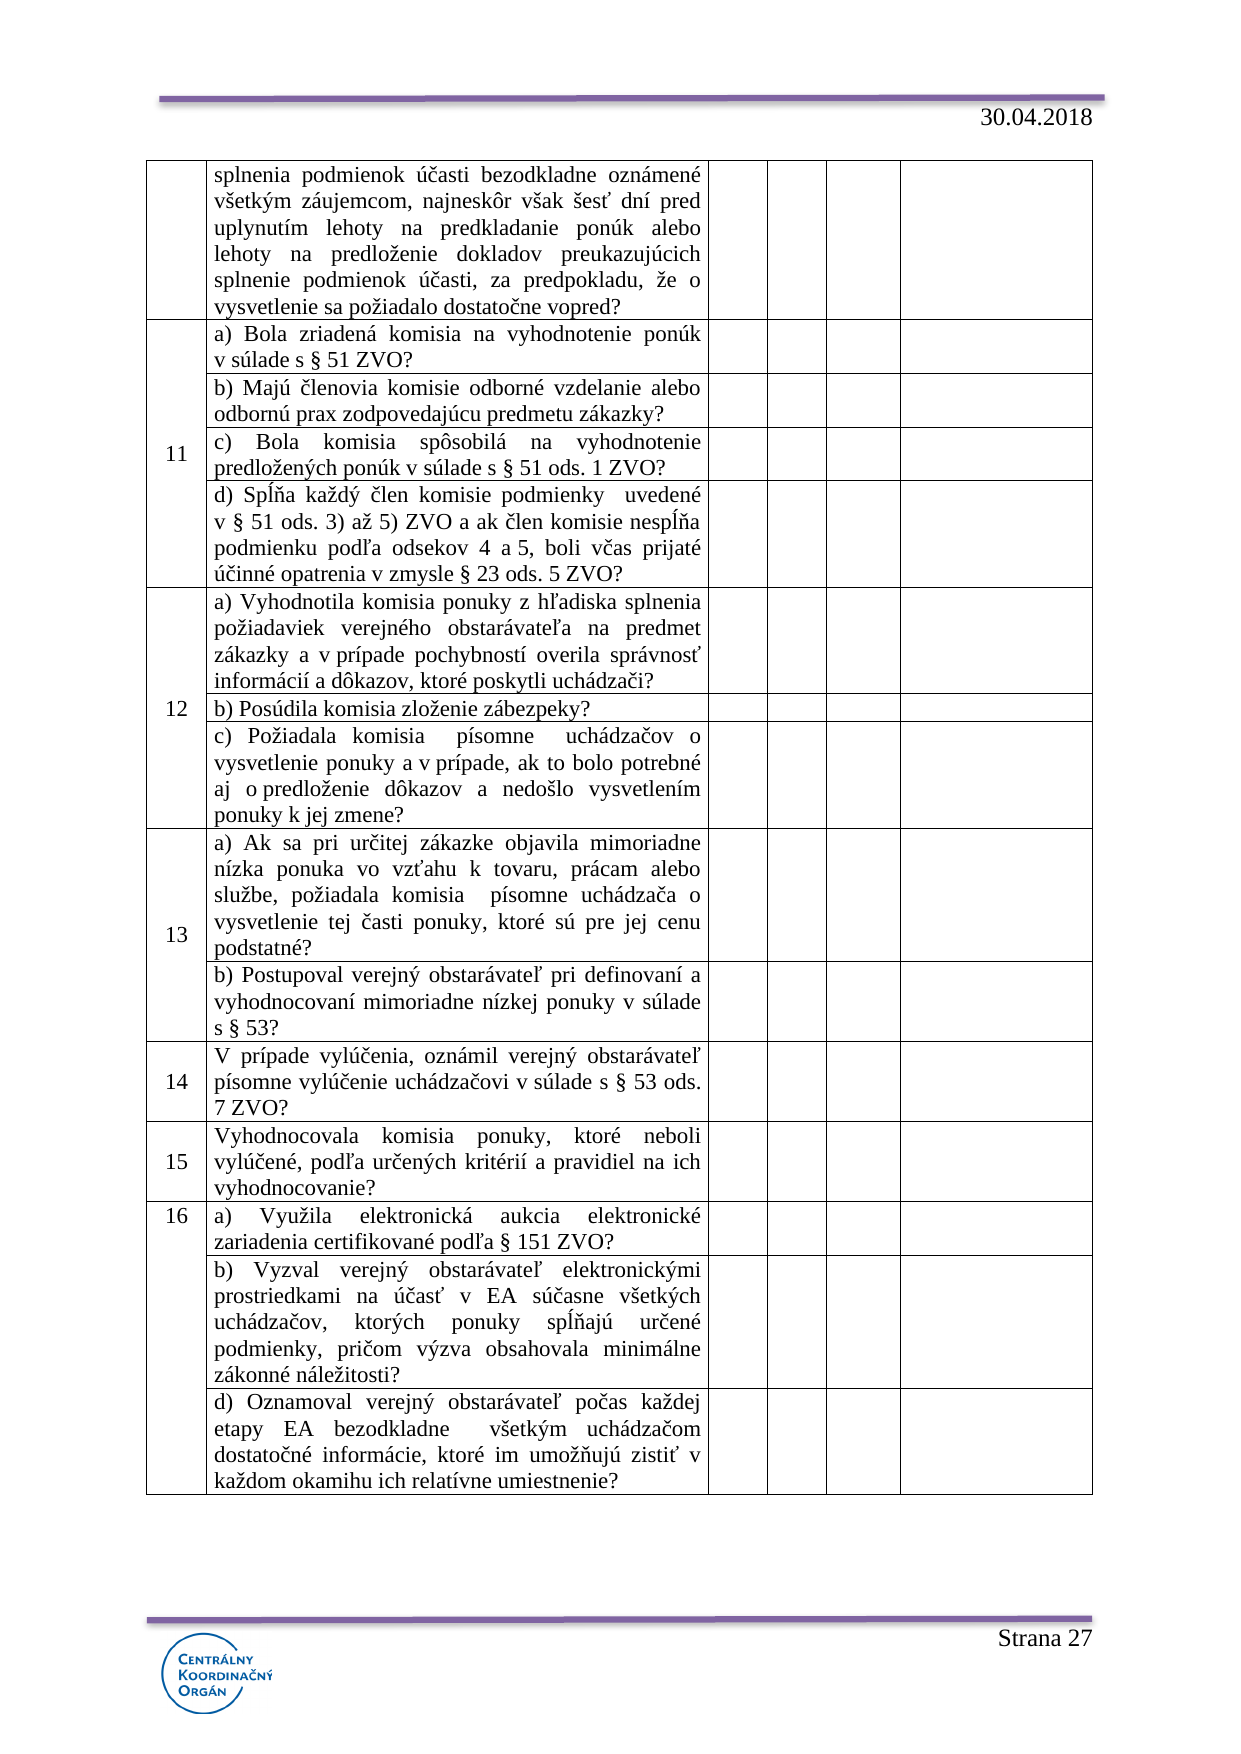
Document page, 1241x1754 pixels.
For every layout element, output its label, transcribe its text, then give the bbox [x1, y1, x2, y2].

table_cell [709, 1202, 767, 1254]
table_cell [709, 694, 767, 721]
table_cell [709, 1256, 767, 1387]
table_cell [901, 374, 1092, 427]
table_cell [827, 722, 900, 828]
table_cell [709, 161, 767, 319]
table_cell a) Bola zriadená komisia na vyhodnotenie ponúk v súlade s § 51 ZVO? [207, 320, 708, 373]
table_cell [709, 320, 767, 373]
table_cell [709, 829, 767, 961]
table_cell b) Majú členovia komisie odborné vzdelanie alebo odbornú prax zodpovedajúcu predmetu zákazky? [207, 374, 708, 427]
table_cell [827, 1256, 900, 1387]
table_cell [709, 1122, 767, 1201]
table_cell [768, 1389, 826, 1494]
table_cell [901, 1256, 1092, 1387]
table_cell [709, 722, 767, 828]
table_cell [768, 481, 826, 587]
table_cell Vyhodnocovala komisia ponuky, ktoré neboli vylúčené, podľa určených kritérií a pravidiel na ich vyhodnocovanie? [207, 1122, 708, 1201]
table_cell [901, 1122, 1092, 1201]
table_cell [709, 428, 767, 480]
table_cell [709, 1042, 767, 1121]
table_cell [768, 588, 826, 693]
table_cell [709, 1389, 767, 1494]
table_cell [901, 829, 1092, 961]
table_cell d) Spĺňa každý člen komisie podmienky uvedené v § 51 ods. 3) až 5) ZVO a ak člen komisie nespĺňa podmienku podľa odsekov 4 a 5, boli včas prijaté účinné opatrenia v zmysle § 23 ods. 5 ZVO? [207, 481, 708, 587]
table_cell [709, 374, 767, 427]
table_cell b) Postupoval verejný obstarávateľ pri definovaní a vyhodnocovaní mimoriadne nízkej ponuky v súlade s § 53? [207, 962, 708, 1041]
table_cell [207, 161, 708, 319]
table_cell [768, 374, 826, 427]
table_cell [901, 320, 1092, 373]
table_cell a) Vyhodnotila komisia ponuky z hľadiska splnenia požiadaviek verejného obstarávateľa na predmet zákazky a v prípade pochybností overila správnosť informácií a dôkazov, ktoré poskytli uchádzači? [207, 588, 708, 693]
table_cell [827, 374, 900, 427]
table_cell [901, 481, 1092, 587]
table_cell b) Vyzval verejný obstarávateľ elektronickými prostriedkami na účasť v EA súčasne všetkých uchádzačov, ktorých ponuky spĺňajú určené podmienky, pričom výzva obsahovala minimálne zákonné náležitosti? [207, 1256, 708, 1387]
table_cell a) Využila elektronická aukcia elektronické zariadenia certifikované podľa § 151 ZVO? [207, 1202, 708, 1254]
table_cell [709, 481, 767, 587]
table_cell c) Bola komisia spôsobilá na vyhodnotenie predložených ponúk v súlade s § 51 ods. 1 ZVO? [207, 428, 708, 480]
table_cell [827, 481, 900, 587]
table_cell [827, 1122, 900, 1201]
table_cell [901, 161, 1092, 319]
table_cell [827, 428, 900, 480]
table_cell [901, 722, 1092, 828]
table_cell 12 [147, 588, 206, 828]
table_cell [768, 722, 826, 828]
table_cell [827, 694, 900, 721]
table_cell [827, 1042, 900, 1121]
table_cell [768, 1042, 826, 1121]
table_cell b) Posúdila komisia zloženie zábezpeky? [207, 694, 708, 721]
table_cell [827, 829, 900, 961]
table_cell [709, 588, 767, 693]
table_cell 16 [147, 1202, 206, 1494]
table_cell [827, 1389, 900, 1494]
table_cell [827, 161, 900, 319]
table_cell 15 [147, 1122, 206, 1201]
table_cell [901, 962, 1092, 1041]
table_cell [768, 1122, 826, 1201]
table_cell [768, 962, 826, 1041]
table_cell [709, 962, 767, 1041]
table_cell a) Ak sa pri určitej zákazke objavila mimoriadne nízka ponuka vo vzťahu k tovaru, prácam alebo službe, požiadala komisia písomne uchádzača o vysvetlenie tej časti ponuky, ktoré sú pre jej cenu podstatné? [207, 829, 708, 961]
table_cell [901, 588, 1092, 693]
table_cell [901, 428, 1092, 480]
table_cell V prípade vylúčenia, oznámil verejný obstarávateľ písomne vylúčenie uchádzačovi v súlade s § 53 ods. 7 ZVO? [207, 1042, 708, 1121]
table_cell [901, 694, 1092, 721]
table_cell [827, 1202, 900, 1254]
table_cell 13 [147, 829, 206, 1041]
table_cell 11 [147, 320, 206, 587]
table_cell [768, 829, 826, 961]
table_cell [768, 161, 826, 319]
table_cell [768, 1202, 826, 1254]
table_cell [768, 694, 826, 721]
picture [159, 1631, 272, 1713]
table_cell [768, 428, 826, 480]
table_cell [768, 1256, 826, 1387]
table_cell [827, 588, 900, 693]
table_cell [901, 1202, 1092, 1254]
table_cell d) Oznamoval verejný obstarávateľ počas každej etapy EA bezodkladne všetkým uchádzačom dostatočné informácie, ktoré im umožňujú zistiť v každom okamihu ich relatívne umiestnenie? [207, 1389, 708, 1494]
table_cell [827, 962, 900, 1041]
table_cell [768, 320, 826, 373]
table_cell 10 [147, 161, 206, 319]
table_cell [827, 320, 900, 373]
table_cell [901, 1042, 1092, 1121]
table_cell c) Požiadala komisia písomne uchádzačov o vysvetlenie ponuky a v prípade, ak to bolo potrebné aj o predloženie dôkazov a nedošlo vysvetlením ponuky k jej zmene? [207, 722, 708, 828]
table_cell [901, 1389, 1092, 1494]
table_cell 14 [147, 1042, 206, 1121]
